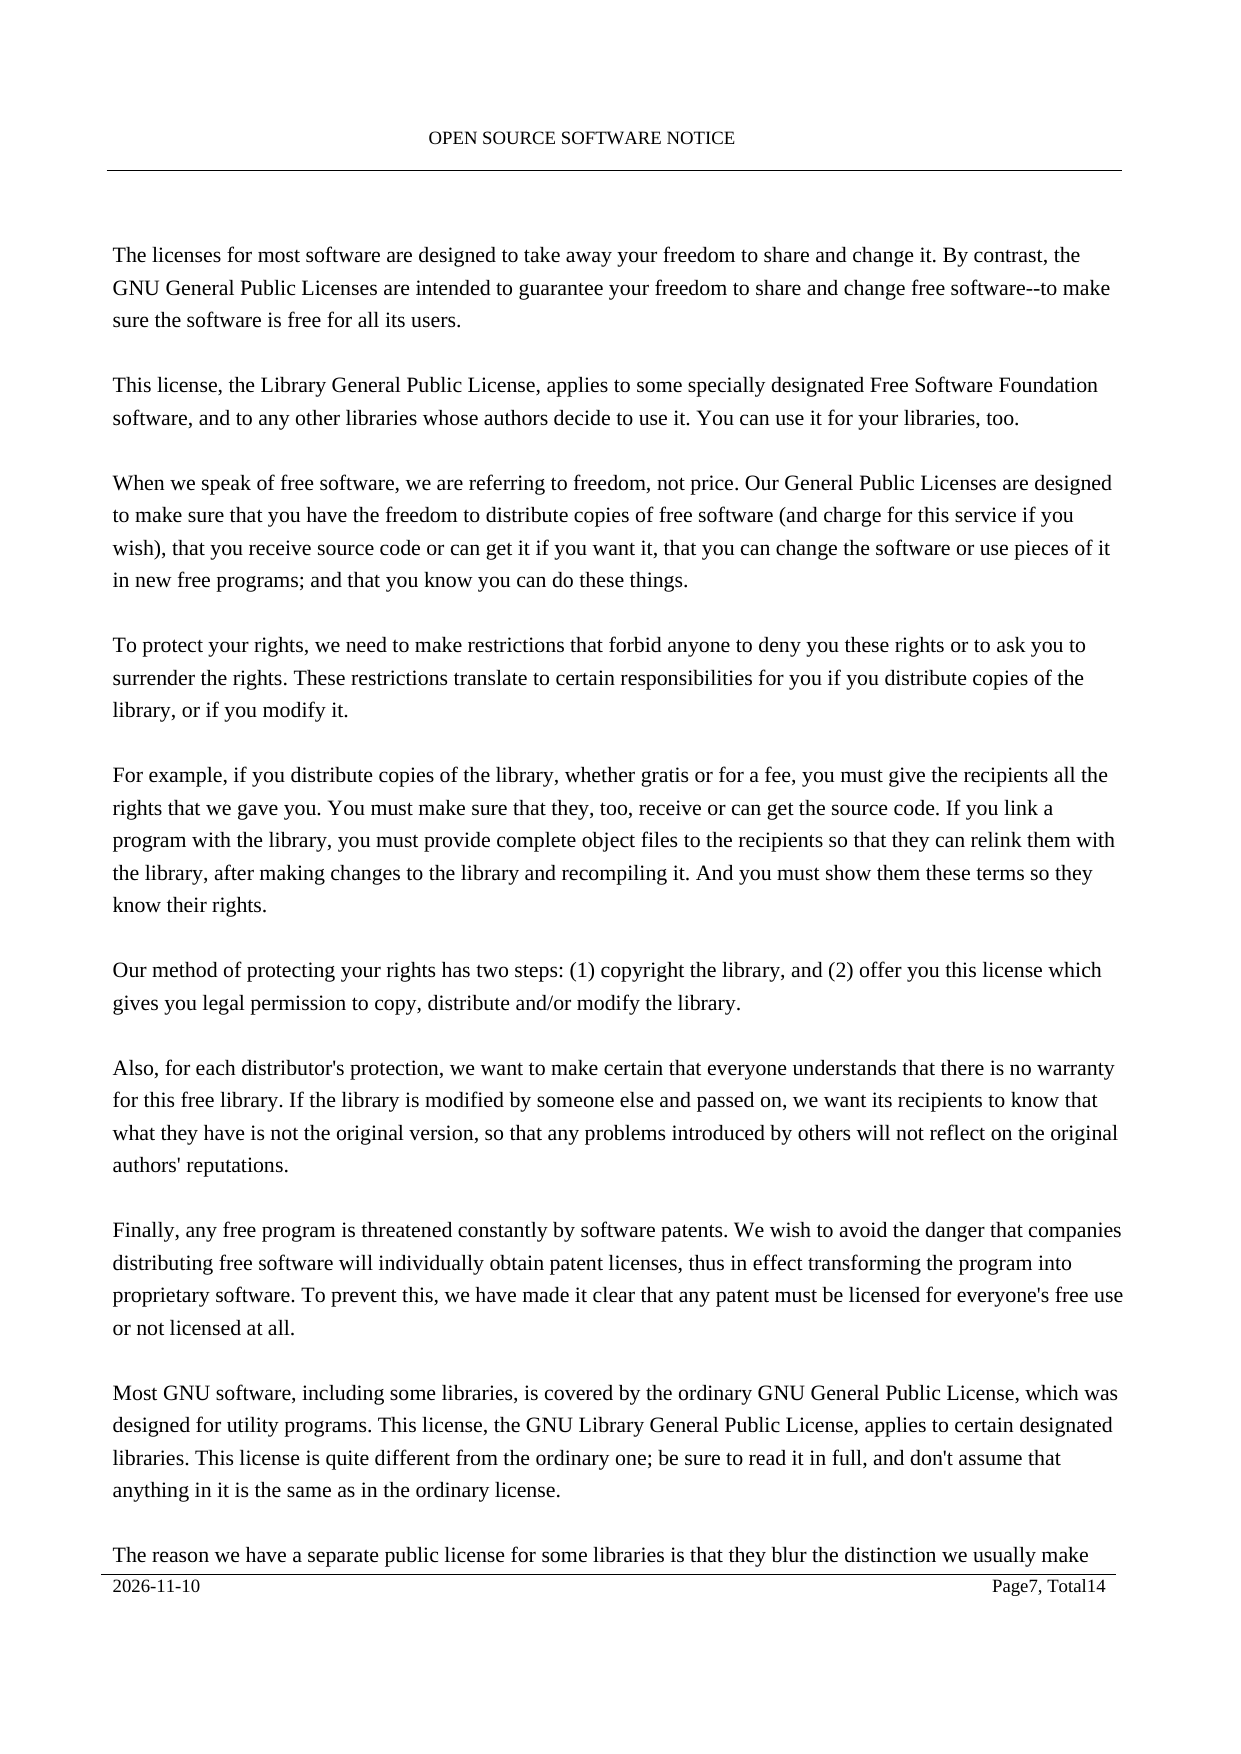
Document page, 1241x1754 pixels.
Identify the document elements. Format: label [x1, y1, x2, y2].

text [112, 206, 1128, 1571]
